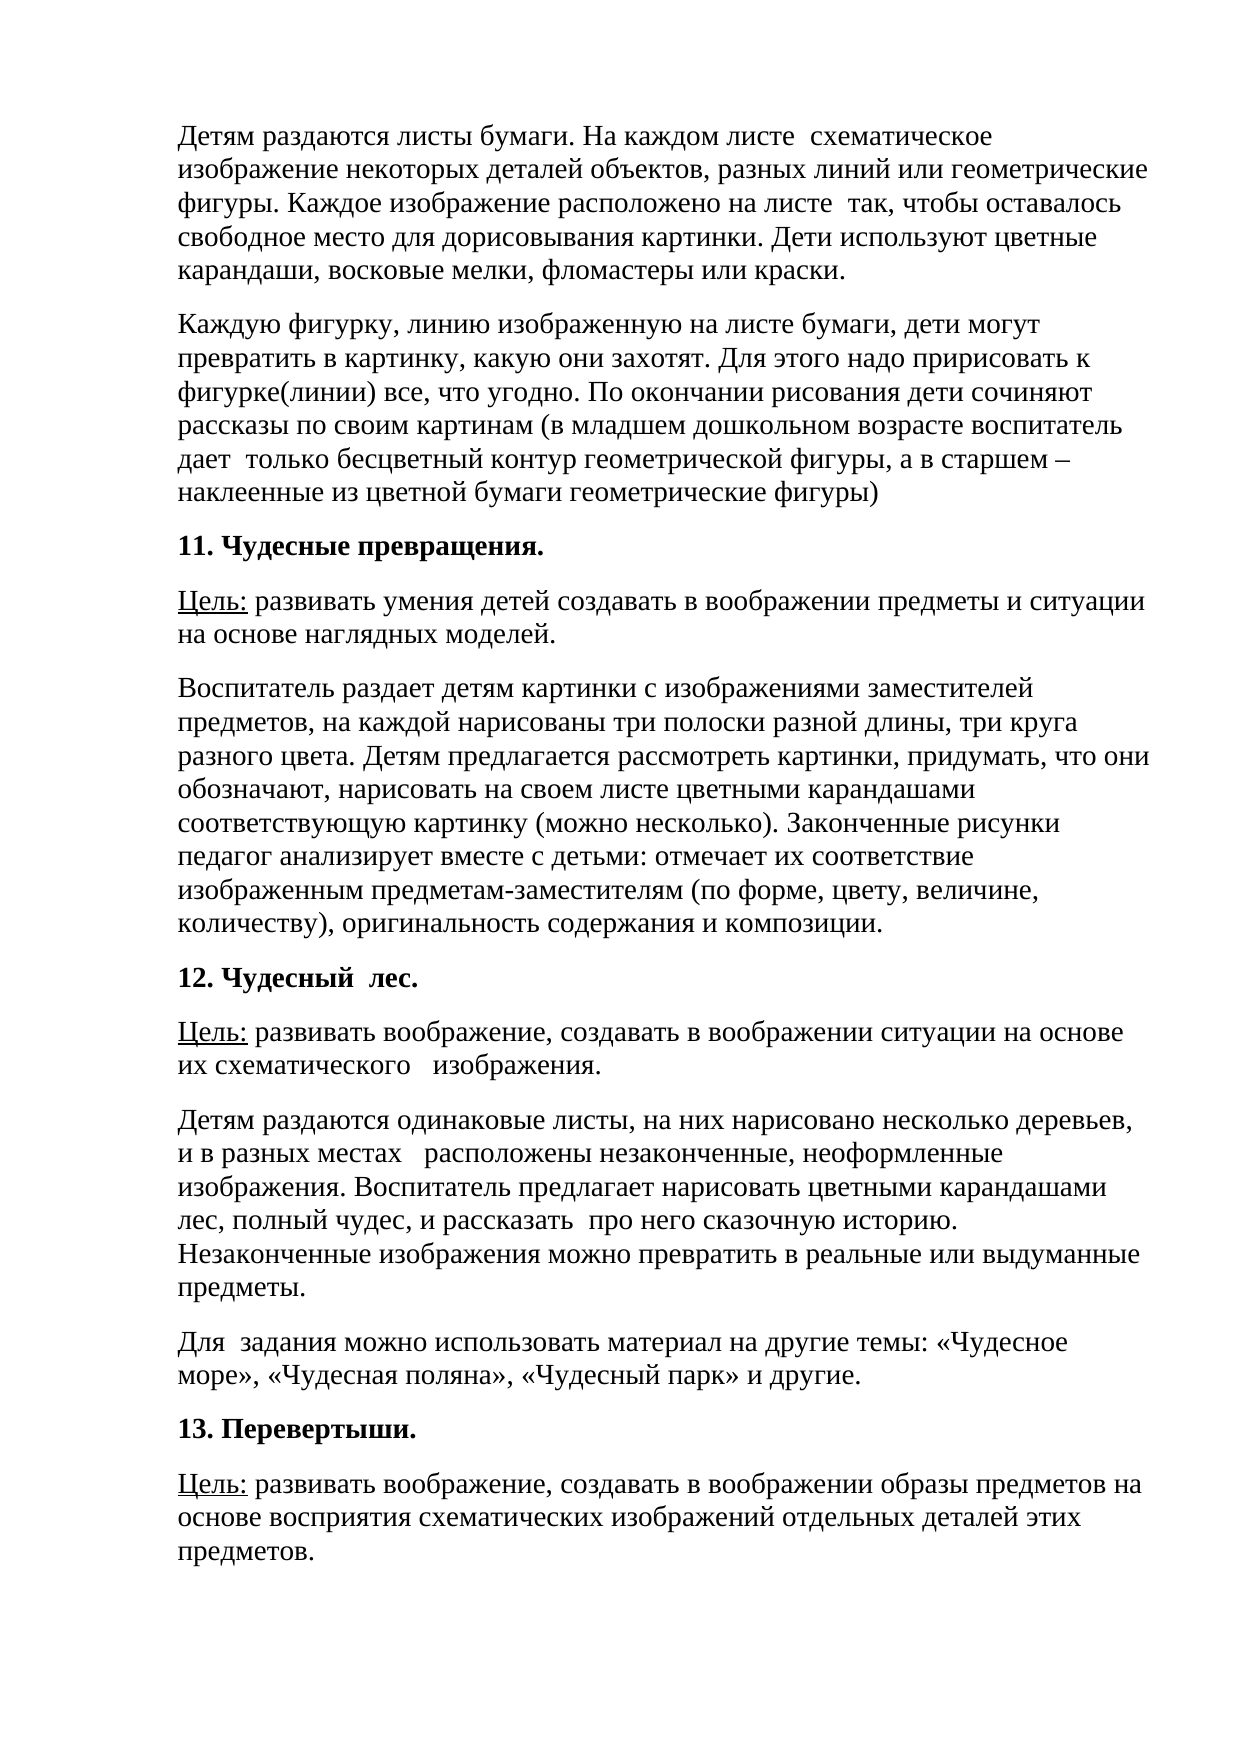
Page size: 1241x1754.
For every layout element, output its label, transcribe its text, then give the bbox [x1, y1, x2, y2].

text Цель: развивать воображение, создавать в воображении ситуации на основе их схематического изображения. [177, 1014, 1152, 1081]
text Каждую фигурку, линию изображенную на листе бумаги, дети могут превратить в картинку, какую они захотят. Для этого надо пририсовать к фигурке(линии) все, что угодно. По окончании рисования дети сочиняют рассказы по своим картинам (в младшем дошкольном возрасте воспитатель дает только бесцветный контур геометрической фигуры, а в старшем – наклеенные из цветной бумаги геометрические фигуры) [177, 307, 1152, 508]
text Для задания можно использовать материал на другие темы: «Чудесное море», «Чудесная поляна», «Чудесный парк» и другие. [177, 1324, 1152, 1391]
text Цель: развивать воображение, создавать в воображении образы предметов на основе восприятия схематических изображений отдельных деталей этих предметов. [177, 1466, 1152, 1566]
text 11. Чудесные превращения. [177, 528, 1152, 562]
text 12. Чудесный лес. [177, 960, 1152, 993]
text 13. Перевертыши. [177, 1412, 1152, 1445]
text Детям раздаются одинаковые листы, на них нарисовано несколько деревьев, и в разных местах расположены незаконченные, неоформленные изображения. Воспитатель предлагает нарисовать цветными карандашами лес, полный чудес, и рассказать про него сказочную историю. Незаконченные изображения можно превратить в реальные или выдуманные предметы. [177, 1102, 1152, 1303]
text Детям раздаются листы бумаги. На каждом листе схематическое изображение некоторых деталей объектов, разных линий или геометрические фигуры. Каждое изображение расположено на листе так, чтобы оставалось свободное место для дорисовывания картинки. Дети используют цветные карандаши, восковые мелки, фломастеры или краски. [177, 118, 1152, 286]
text Цель: развивать умения детей создавать в воображении предметы и ситуации на основе наглядных моделей. [177, 583, 1152, 650]
text Воспитатель раздает детям картинки с изображениями заместителей предметов, на каждой нарисованы три полоски разной длины, три круга разного цвета. Детям предлагается рассмотреть картинки, придумать, что они обозначают, нарисовать на своем листе цветными карандашами соответствующую картинку (можно несколько). Законченные рисунки педагог анализирует вместе с детьми: отмечает их соответствие изображенным предметам-заместителям (по форме, цвету, величине, количеству), оригинальность содержания и композиции. [177, 671, 1152, 939]
